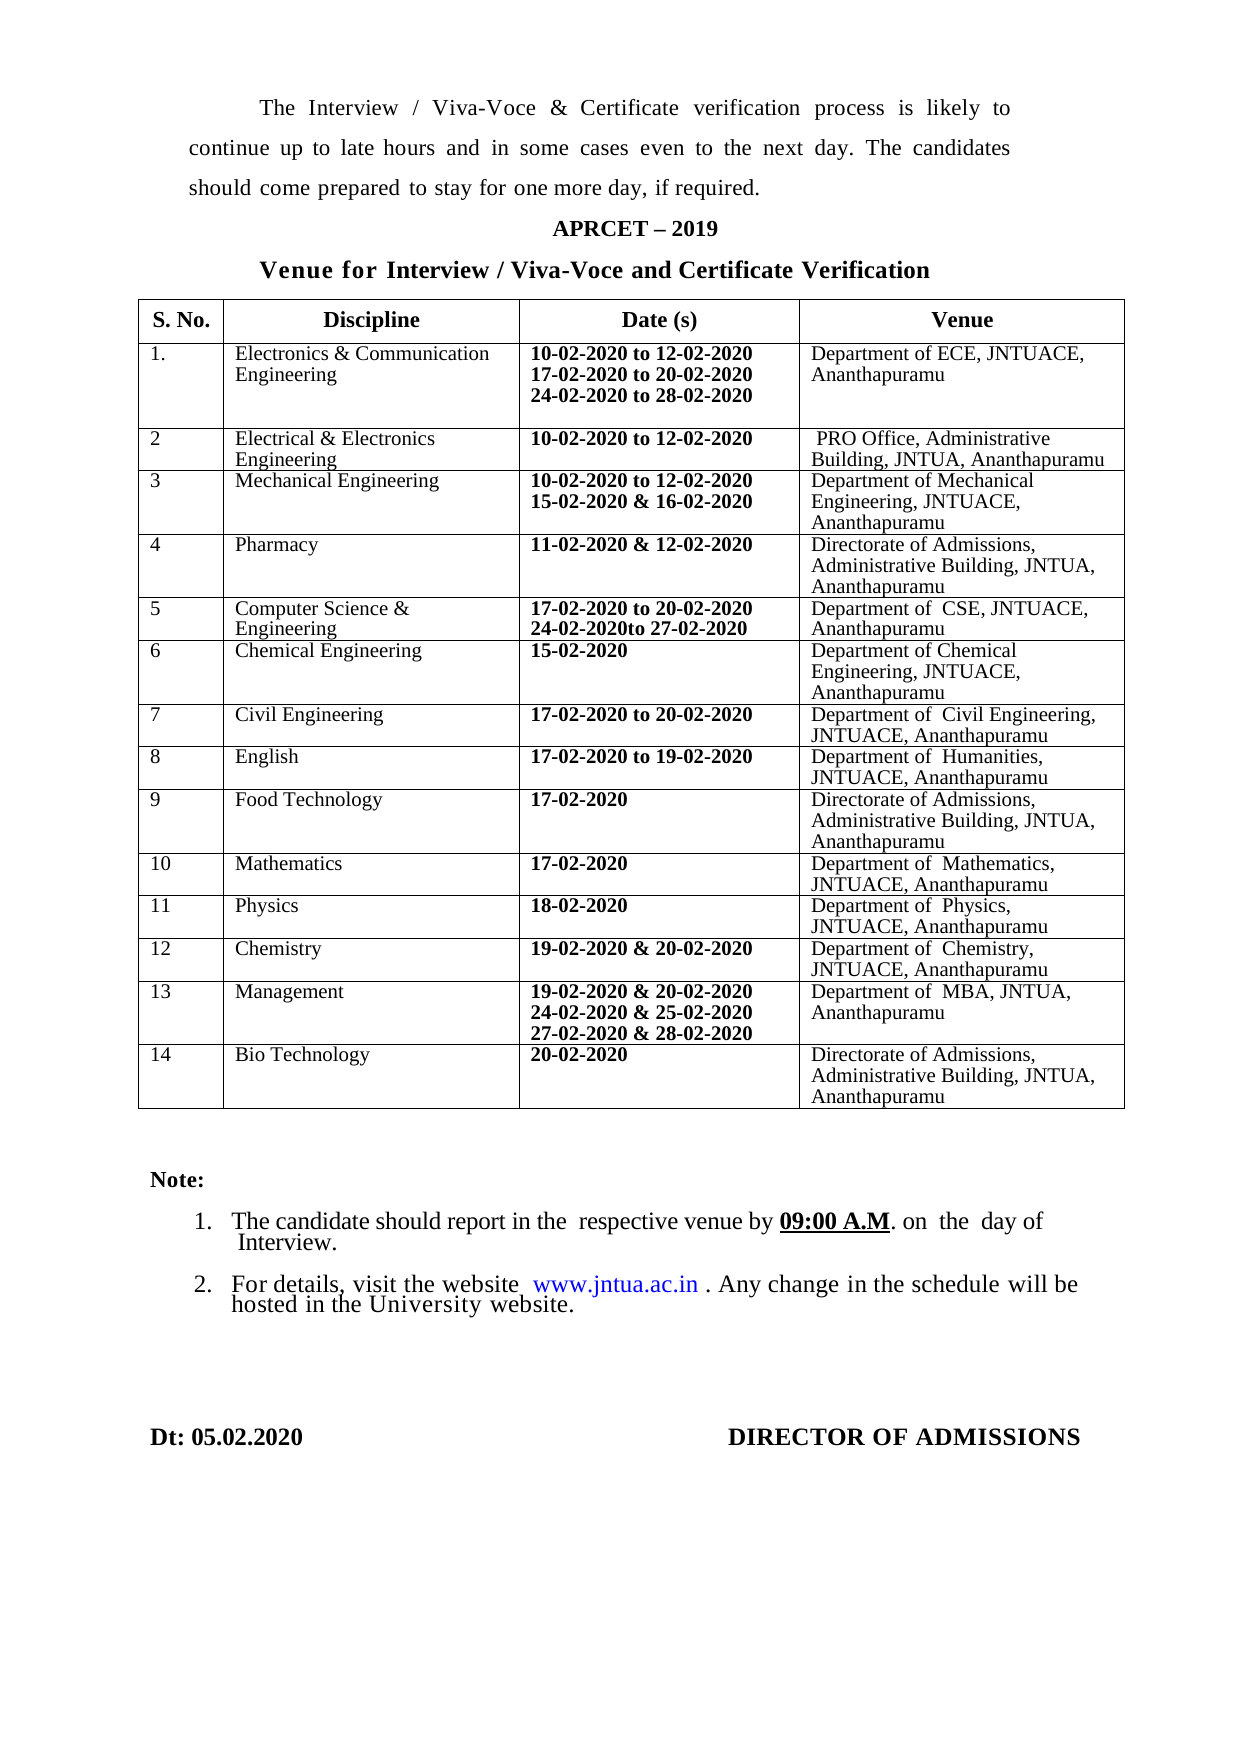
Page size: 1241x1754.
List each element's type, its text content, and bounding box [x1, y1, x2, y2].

table_cell 9 [139, 790, 223, 852]
table_cell Physics [224, 896, 519, 938]
table_cell 2 [139, 429, 223, 470]
table_header Discipline [224, 300, 519, 343]
table_cell 17-02-2020 to 20-02-2020 [520, 705, 799, 746]
list For details, visit the website www.jntua.ac.in . Any change in the schedule will be hosted in the University website. [194, 1275, 1090, 1317]
text Venue for Interview / Viva-Voce and Certificate Verification [189, 255, 1011, 284]
table_cell Chemical Engineering [224, 641, 519, 703]
table_cell 19-02-2020 & 20-02-2020 24-02-2020 & 25-02-2020 27-02-2020 & 28-02-2020 [520, 982, 799, 1044]
table_cell 4 [139, 535, 223, 597]
table_cell Department of MBA, JNTUA, Ananthapuramu [800, 982, 1124, 1044]
table_cell 10-02-2020 to 12-02-2020 17-02-2020 to 20-02-2020 24-02-2020 to 28-02-2020 [520, 344, 799, 427]
table_cell Mechanical Engineering [224, 471, 519, 534]
table_cell Civil Engineering [224, 705, 519, 746]
table_cell 19-02-2020 & 20-02-2020 [520, 939, 799, 981]
table_cell Pharmacy [224, 535, 519, 597]
table_cell 17-02-2020 to 20-02-2020 24-02-2020to 27-02-2020 [520, 598, 799, 640]
table_cell 10 [139, 854, 223, 895]
table_cell Food Technology [224, 790, 519, 852]
table_cell Bio Technology [224, 1045, 519, 1108]
table_header Venue [800, 300, 1124, 343]
text The Interview / Viva-Voce & Certificate verification process is likely to continue up to late hours and in some cases even to the next day. The candidates should come prepared to stay for one more day, if required. [189, 94, 1011, 201]
table_cell 12 [139, 939, 223, 981]
list The candidate should report in the respective venue by 09:00 A.M. on the day of [194, 1213, 1090, 1234]
table_cell Department of Mechanical Engineering, JNTUACE, Ananthapuramu [800, 471, 1124, 534]
table_cell Department of Civil Engineering, JNTUACE, Ananthapuramu [800, 705, 1124, 746]
text Note: [150, 1171, 1090, 1192]
table_cell 18-02-2020 [520, 896, 799, 938]
table_cell 3 [139, 471, 223, 534]
table_cell 17-02-2020 to 19-02-2020 [520, 747, 799, 789]
table_cell 20-02-2020 [520, 1045, 799, 1108]
table_cell 5 [139, 598, 223, 640]
table_cell 17-02-2020 [520, 854, 799, 895]
table_header Date (s) [520, 300, 799, 343]
text APRCET – 2019 [189, 215, 1011, 241]
table_cell PRO Office, Administrative Building, JNTUA, Ananthapuramu [800, 429, 1124, 470]
table_cell Electrical & Electronics Engineering [224, 429, 519, 470]
table_cell 14 [139, 1045, 223, 1108]
table_cell 17-02-2020 [520, 790, 799, 852]
table_cell Directorate of Admissions, Administrative Building, JNTUA, Ananthapuramu [800, 790, 1124, 852]
table_cell Electronics & Communication Engineering [224, 344, 519, 427]
table_cell 8 [139, 747, 223, 789]
table_header S. No. [139, 300, 223, 343]
table_cell 1. [139, 344, 223, 427]
table_cell 10-02-2020 to 12-02-2020 15-02-2020 & 16-02-2020 [520, 471, 799, 534]
table_cell Chemistry [224, 939, 519, 981]
table_cell Mathematics [224, 854, 519, 895]
table_cell English [224, 747, 519, 789]
table_cell 6 [139, 641, 223, 703]
table_cell Department of Humanities, JNTUACE, Ananthapuramu [800, 747, 1124, 789]
table_cell Computer Science & Engineering [224, 598, 519, 640]
list Interview. [231, 1234, 1090, 1254]
table_cell 11 [139, 896, 223, 938]
table_cell Department of Physics, JNTUACE, Ananthapuramu [800, 896, 1124, 938]
table_cell Department of Chemistry, JNTUACE, Ananthapuramu [800, 939, 1124, 981]
text Dt: 05.02.2020 DIRECTOR OF ADMISSIONS [150, 1422, 1090, 1451]
table_cell Department of ECE, JNTUACE, Ananthapuramu [800, 344, 1124, 427]
table_cell Department of Chemical Engineering, JNTUACE, Ananthapuramu [800, 641, 1124, 703]
table_cell 10-02-2020 to 12-02-2020 [520, 429, 799, 470]
table_cell Department of CSE, JNTUACE, Ananthapuramu [800, 598, 1124, 640]
table_cell Department of Mathematics, JNTUACE, Ananthapuramu [800, 854, 1124, 895]
table_cell 13 [139, 982, 223, 1044]
table_cell Directorate of Admissions, Administrative Building, JNTUA, Ananthapuramu [800, 535, 1124, 597]
table_cell Directorate of Admissions, Administrative Building, JNTUA, Ananthapuramu [800, 1045, 1124, 1108]
table_cell Management [224, 982, 519, 1044]
table_cell 15-02-2020 [520, 641, 799, 703]
table_cell 7 [139, 705, 223, 746]
table_cell 11-02-2020 & 12-02-2020 [520, 535, 799, 597]
